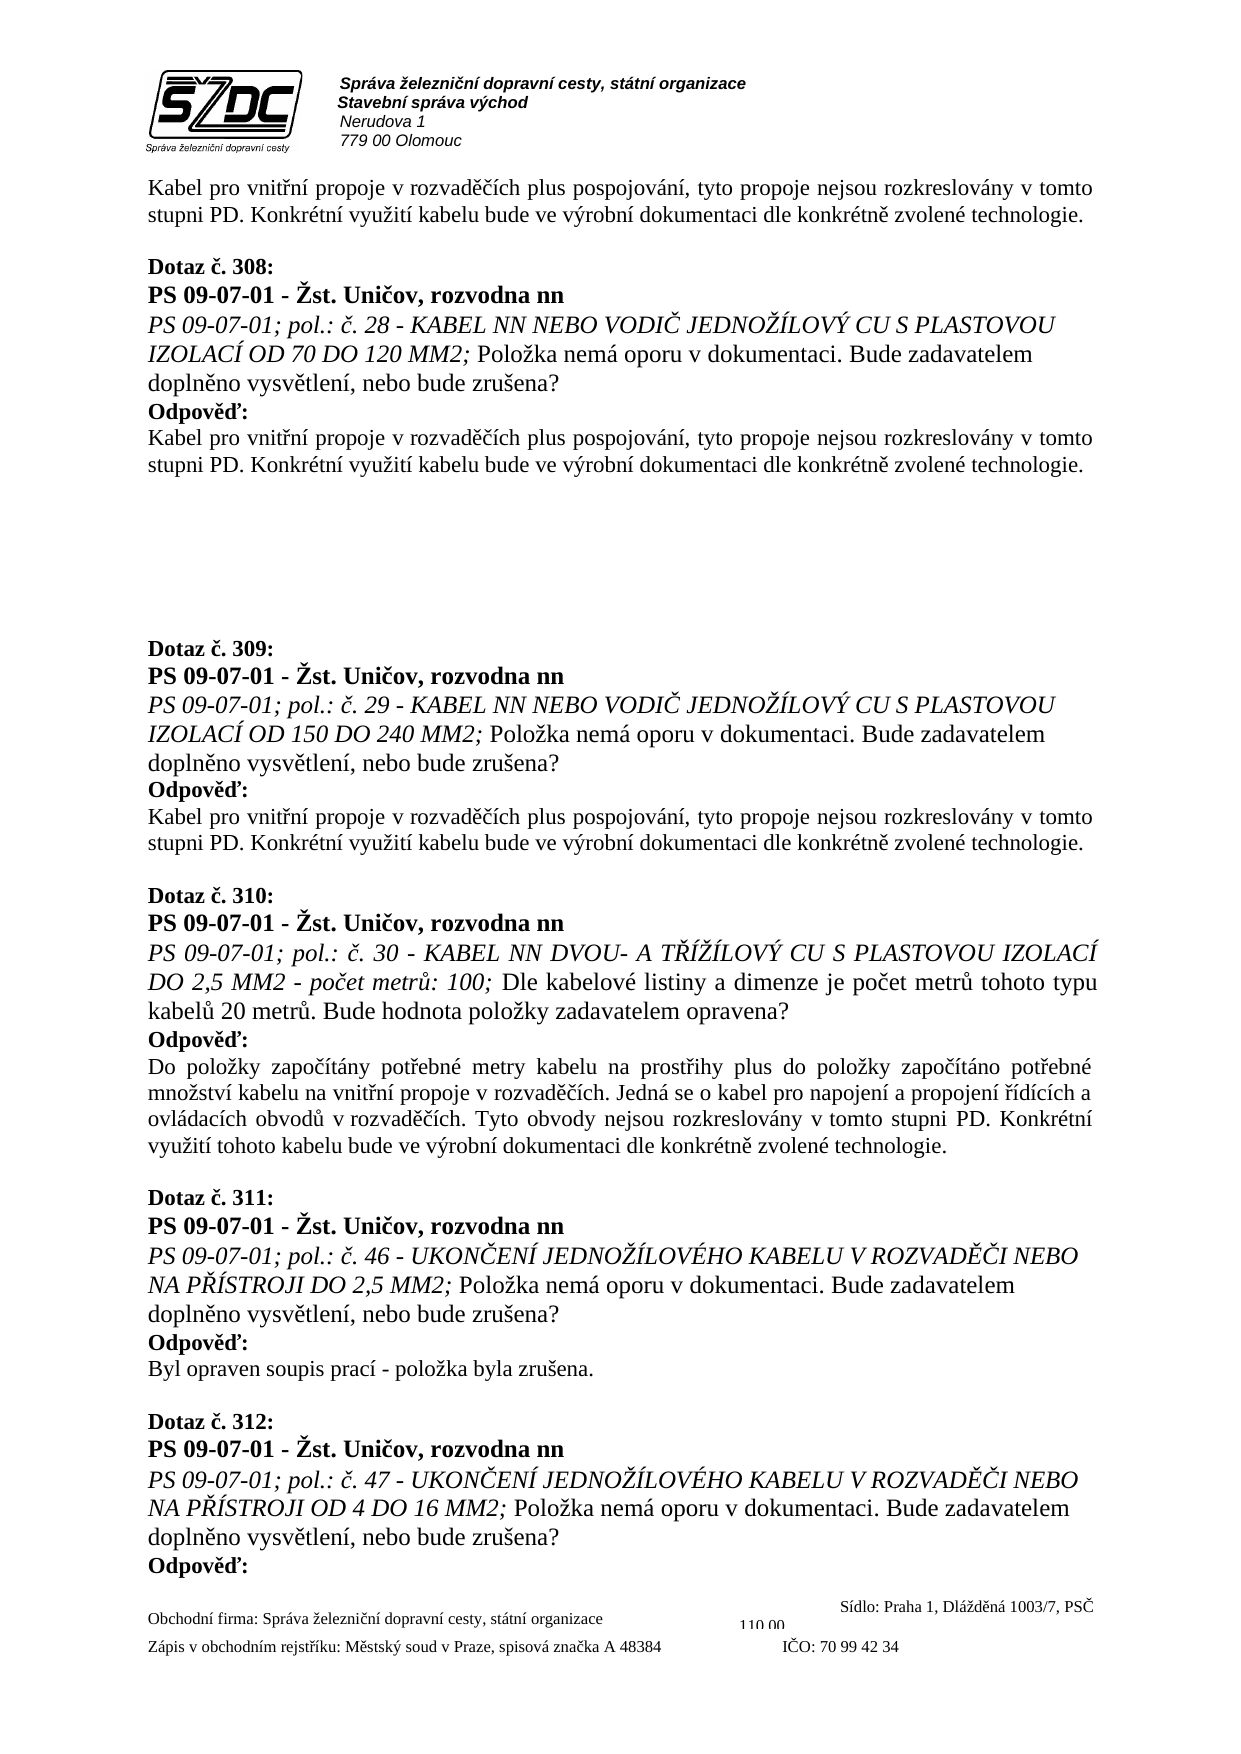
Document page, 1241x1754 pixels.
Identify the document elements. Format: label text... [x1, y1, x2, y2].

text PS 09-07-01 - Žst. Uničov, rozvodna nn [148, 1211, 1093, 1239]
text Byl opraven soupis prací - položka byla zrušena. [148, 1355, 1093, 1382]
picture [145, 69, 303, 153]
text PS 09-07-01 - Žst. Uničov, rozvodna nn [148, 661, 1093, 690]
text PS 09-07-01 - Žst. Uničov, rozvodna nn [148, 1434, 1093, 1463]
text Odpověď: [148, 1026, 1093, 1053]
text PS 09-07-01 - Žst. Uničov, rozvodna nn [148, 280, 1093, 308]
text PS 09-07-01; pol.: č. 29 - KABEL NN NEBO VODIČ JEDNOŽÍLOVÝ CU S PLASTOVOU IZOLACÍ OD 150 DO 240 MM2; Položka nemá oporu v dokumentaci. Bude zadavatelem doplněno vysvětlení, nebo bude zrušena? [148, 690, 1093, 776]
text Odpověď: [148, 776, 1093, 803]
text Dotaz č. 308: [148, 253, 1093, 280]
text Do položky započítány potřebné metry kabelu na prostřihy plus do položky započítáno potřebné množství kabelu na vnitřní propoje v rozvaděčích. Jedná se o kabel pro napojení a propojení řídících a ovládacích obvodů v rozvaděčích. Tyto obvody nejsou rozkreslovány v tomto stupni PD. Konkrétní využití tohoto kabelu bude ve výrobní dokumentaci dle konkrétně zvolené technologie. [148, 1053, 1093, 1158]
text Odpověď: [148, 1552, 1093, 1579]
text Dotaz č. 312: [148, 1408, 1093, 1434]
text PS 09-07-01 - Žst. Uničov, rozvodna nn [148, 908, 1093, 937]
table_header PS 09-07-01; pol.: č. 46 - UKONČENÍ JEDNOŽÍLOVÉHO KABELU V ROZVADĚČI NEBO NA PŘÍSTROJI DO 2,5 MM2; Položka nemá oporu v dokumentaci. Bude zadavatelem doplněno vysvětlení, nebo bude zrušena? [146, 1240, 1100, 1329]
table_header PS 09-07-01; pol.: č. 47 - UKONČENÍ JEDNOŽÍLOVÉHO KABELU V ROZVADĚČI NEBO NA PŘÍSTROJI OD 4 DO 16 MM2; Položka nemá oporu v dokumentaci. Bude zadavatelem doplněno vysvětlení, nebo bude zrušena? [146, 1463, 1100, 1552]
table_header PS 09-07-01; pol.: č. 30 - KABEL NN DVOU- A TŘÍŽÍLOVÝ CU S PLASTOVOU IZOLACÍ DO 2,5 MM2 - počet metrů: 100; Dle kabelové listiny a dimenze je počet metrů tohoto typu kabelů 20 metrů. Bude hodnota položky zadavatelem opravena? [146, 937, 1100, 1026]
text Dotaz č. 311: [148, 1184, 1093, 1211]
text Odpověď: [148, 1329, 1093, 1355]
table_header PS 09-07-01; pol.: č. 28 - KABEL NN NEBO VODIČ JEDNOŽÍLOVÝ CU S PLASTOVOU IZOLACÍ OD 70 DO 120 MM2; Položka nemá oporu v dokumentaci. Bude zadavatelem doplněno vysvětlení, nebo bude zrušena? [146, 309, 1100, 398]
text Dotaz č. 310: [148, 882, 1093, 908]
text Odpověď: [148, 398, 1093, 424]
text Dotaz č. 309: [148, 503, 1093, 661]
